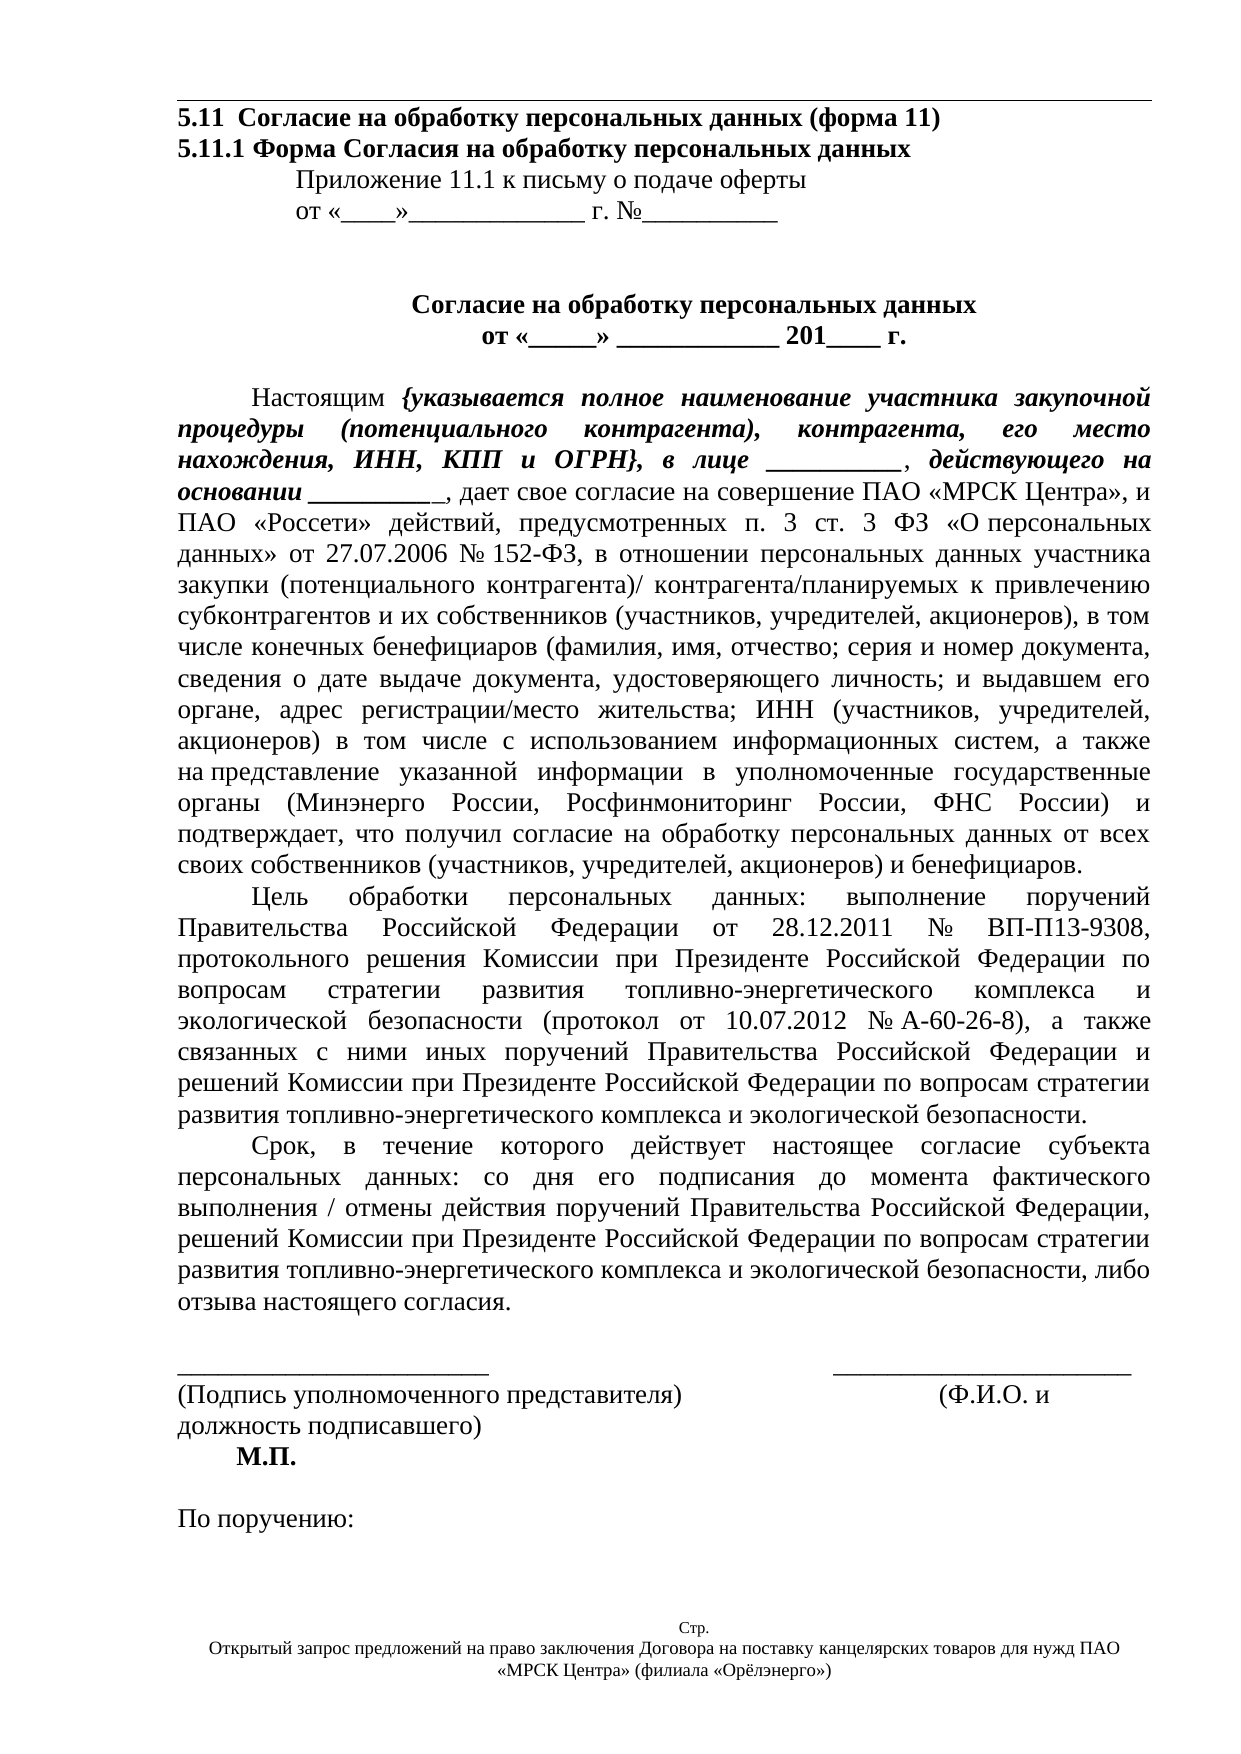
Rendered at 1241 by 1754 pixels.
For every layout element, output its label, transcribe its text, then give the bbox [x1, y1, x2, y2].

text _______________________ ______________________ [177, 1347, 1152, 1378]
text По поручению: [177, 1503, 1152, 1534]
text Цель обработки персональных данных: выполнение поручений Правительства Российской Федерации от 28.12.2011 № ВП-П13-9308, протокольного решения Комиссии при Президенте Российской Федерации по вопросам стратегии развития топливно-энергетического комплекса и экологической безопасности (протокол от 10.07.2012 № А-60-26-8), а также связанных с ними иных поручений Правительства Российской Федерации и решений Комиссии при Президенте Российской Федерации по вопросам стратегии развития топливно-энергетического комплекса и экологической безопасности. [177, 880, 1152, 1129]
text Приложение 11.1 к письму о подаче оферты от «____»_____________ г. №__________ [295, 163, 1152, 226]
text Срок, в течение которого действует настоящее согласие субъекта персональных данных: со дня его подписания до момента фактического выполнения / отмены действия поручений Правительства Российской Федерации, решений Комиссии при Президенте Российской Федерации по вопросам стратегии развития топливно-энергетического комплекса и экологической безопасности, либо отзыва настоящего согласия. [177, 1129, 1152, 1316]
text Настоящим {указывается полное наименование участника закупочной процедуры (потенциального контрагента), контрагента, его место нахождения, ИНН, КПП и ОГРН}, в лице __________, действующего на основании __________, дает свое согласие на совершение ПАО «МРСК Центра», и ПАО «Россети» действий, предусмотренных п. 3 ст. 3 ФЗ «О персональных данных» от 27.07.2006 № 152-ФЗ, в отношении персональных данных участника закупки (потенциального контрагента)/ контрагента/планируемых к привлечению субконтрагентов и их собственников (участников, учредителей, акционеров), в том числе конечных бенефициаров (фамилия, имя, отчество; серия и номер документа, сведения о дате выдаче документа, удостоверяющего личность; и выдавшем его органе, адрес регистрации/место жительства; ИНН (участников, учредителей, акционеров) в том числе с использованием информационных систем, а также на представление указанной информации в уполномоченные государственные органы (Минэнерго России, Росфинмониторинг России, ФНС России) и подтверждает, что получил согласие на обработку персональных данных от всех своих собственников (участников, учредителей, акционеров) и бенефициаров. [177, 381, 1152, 880]
text (Подпись уполномоченного представителя) (Ф.И.О. и должность подписавшего) [177, 1378, 1152, 1440]
subtitle Согласие на обработку персональных данных (форма 11) [177, 101, 1152, 132]
subtitle Форма Согласия на обработку персональных данных [177, 132, 1152, 163]
text от «_____» ____________ 201____ г. [177, 319, 1152, 350]
text М.П. [177, 1440, 1152, 1471]
text Согласие на обработку персональных данных [177, 288, 1152, 319]
